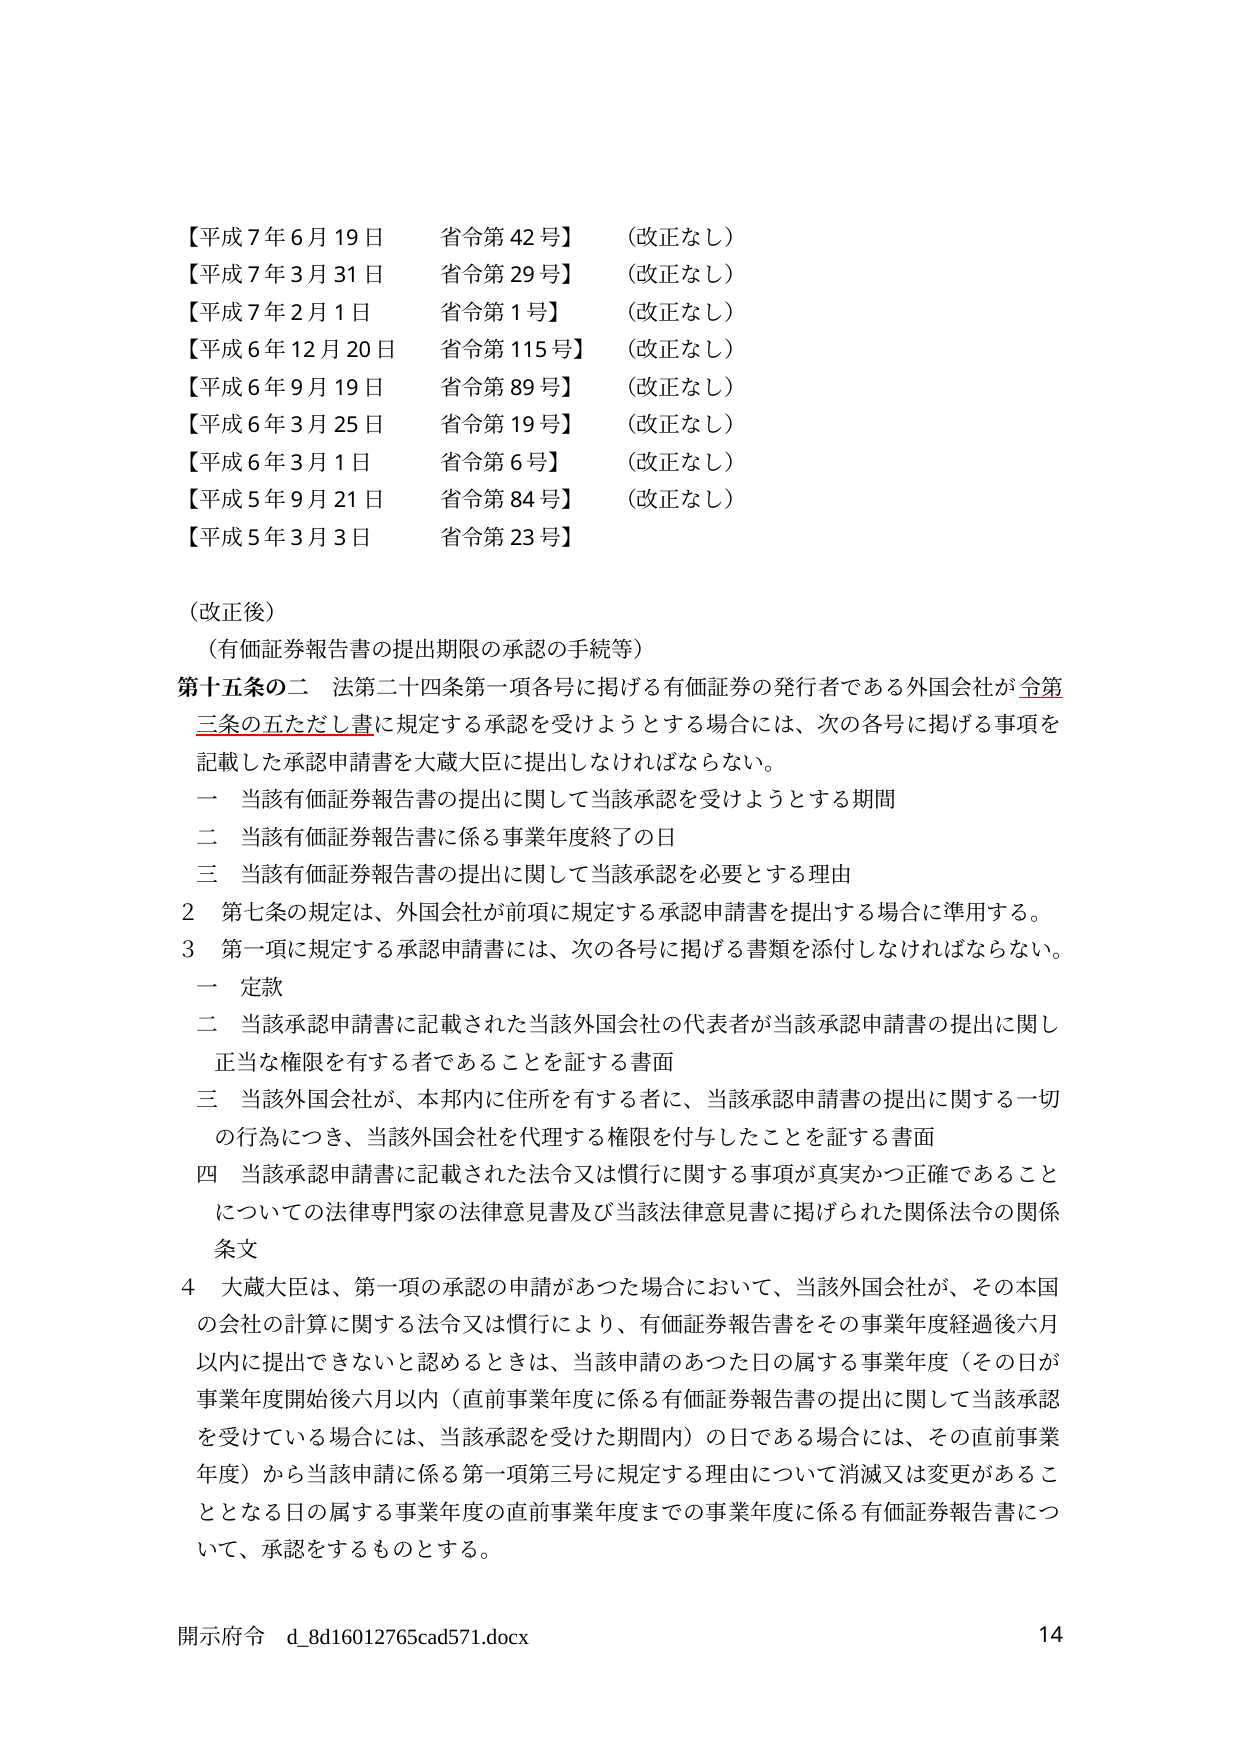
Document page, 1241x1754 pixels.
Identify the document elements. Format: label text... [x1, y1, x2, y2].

text 【平成5年3月3日 省令第23号】 [177, 517, 1063, 554]
text 【平成7年3月31日 省令第29号】 （改正なし） [177, 254, 1063, 292]
text 【平成6年12月20日 省令第115号】 （改正なし） [177, 329, 1063, 367]
text 【平成6年3月1日 省令第6号】 （改正なし） [177, 442, 1063, 479]
text ２ 第七条の規定は、外国会社が前項に規定する承認申請書を提出する場合に準用する。 [177, 892, 1063, 929]
text 【平成7年2月1日 省令第1号】 （改正なし） [177, 292, 1063, 329]
text 四 当該承認申請書に記載された法令又は慣行に関する事項が真実かつ正確であることについての法律専門家の法律意見書及び当該法律意見書に掲げられた関係法令の関係条文 [196, 1154, 1063, 1267]
text 【平成6年3月25日 省令第19号】 （改正なし） [177, 404, 1063, 442]
text 三 当該外国会社が、本邦内に住所を有する者に、当該承認申請書の提出に関する一切の行為につき、当該外国会社を代理する権限を付与したことを証する書面 [196, 1079, 1063, 1154]
text 一 定款 [196, 967, 1063, 1004]
text 【平成7年6月19日 省令第42号】 （改正なし） [177, 217, 1063, 254]
text （有価証券報告書の提出期限の承認の手続等） [196, 629, 1063, 667]
text 一 当該有価証券報告書の提出に関して当該承認を受けようとする期間 [196, 779, 1063, 817]
text 二 当該承認申請書に記載された当該外国会社の代表者が当該承認申請書の提出に関し正当な権限を有する者であることを証する書面 [196, 1004, 1063, 1079]
text 三 当該有価証券報告書の提出に関して当該承認を必要とする理由 [196, 854, 1063, 892]
text （改正後） [177, 592, 1063, 629]
text ４ 大蔵大臣は、第一項の承認の申請があつた場合において、当該外国会社が、その本国の会社の計算に関する法令又は慣行により、有価証券報告書をその事業年度経過後六月以内に提出できないと認めるときは、当該申請のあつた日の属する事業年度（その日が事業年度開始後六月以内（直前事業年度に係る有価証券報告書の提出に関して当該承認を受けている場合には、当該承認を受けた期間内）の日である場合には、その直前事業年度）から当該申請に係る第一項第三号に規定する理由について消滅又は変更があることとなる日の属する事業年度の直前事業年度までの事業年度に係る有価証券報告書について、承認をするものとする。 [177, 1267, 1063, 1567]
text 【平成5年9月21日 省令第84号】 （改正なし） [177, 479, 1063, 517]
text ３ 第一項に規定する承認申請書には、次の各号に掲げる書類を添付しなければならない。 [177, 929, 1063, 967]
text 第十五条の二 法第二十四条第一項各号に掲げる有価証券の発行者である外国会社が令第三条の五ただし書に規定する承認を受けようとする場合には、次の各号に掲げる事項を記載した承認申請書を大蔵大臣に提出しなければならない。 [177, 667, 1063, 779]
text 二 当該有価証券報告書に係る事業年度終了の日 [196, 817, 1063, 854]
text 【平成6年9月19日 省令第89号】 （改正なし） [177, 367, 1063, 404]
